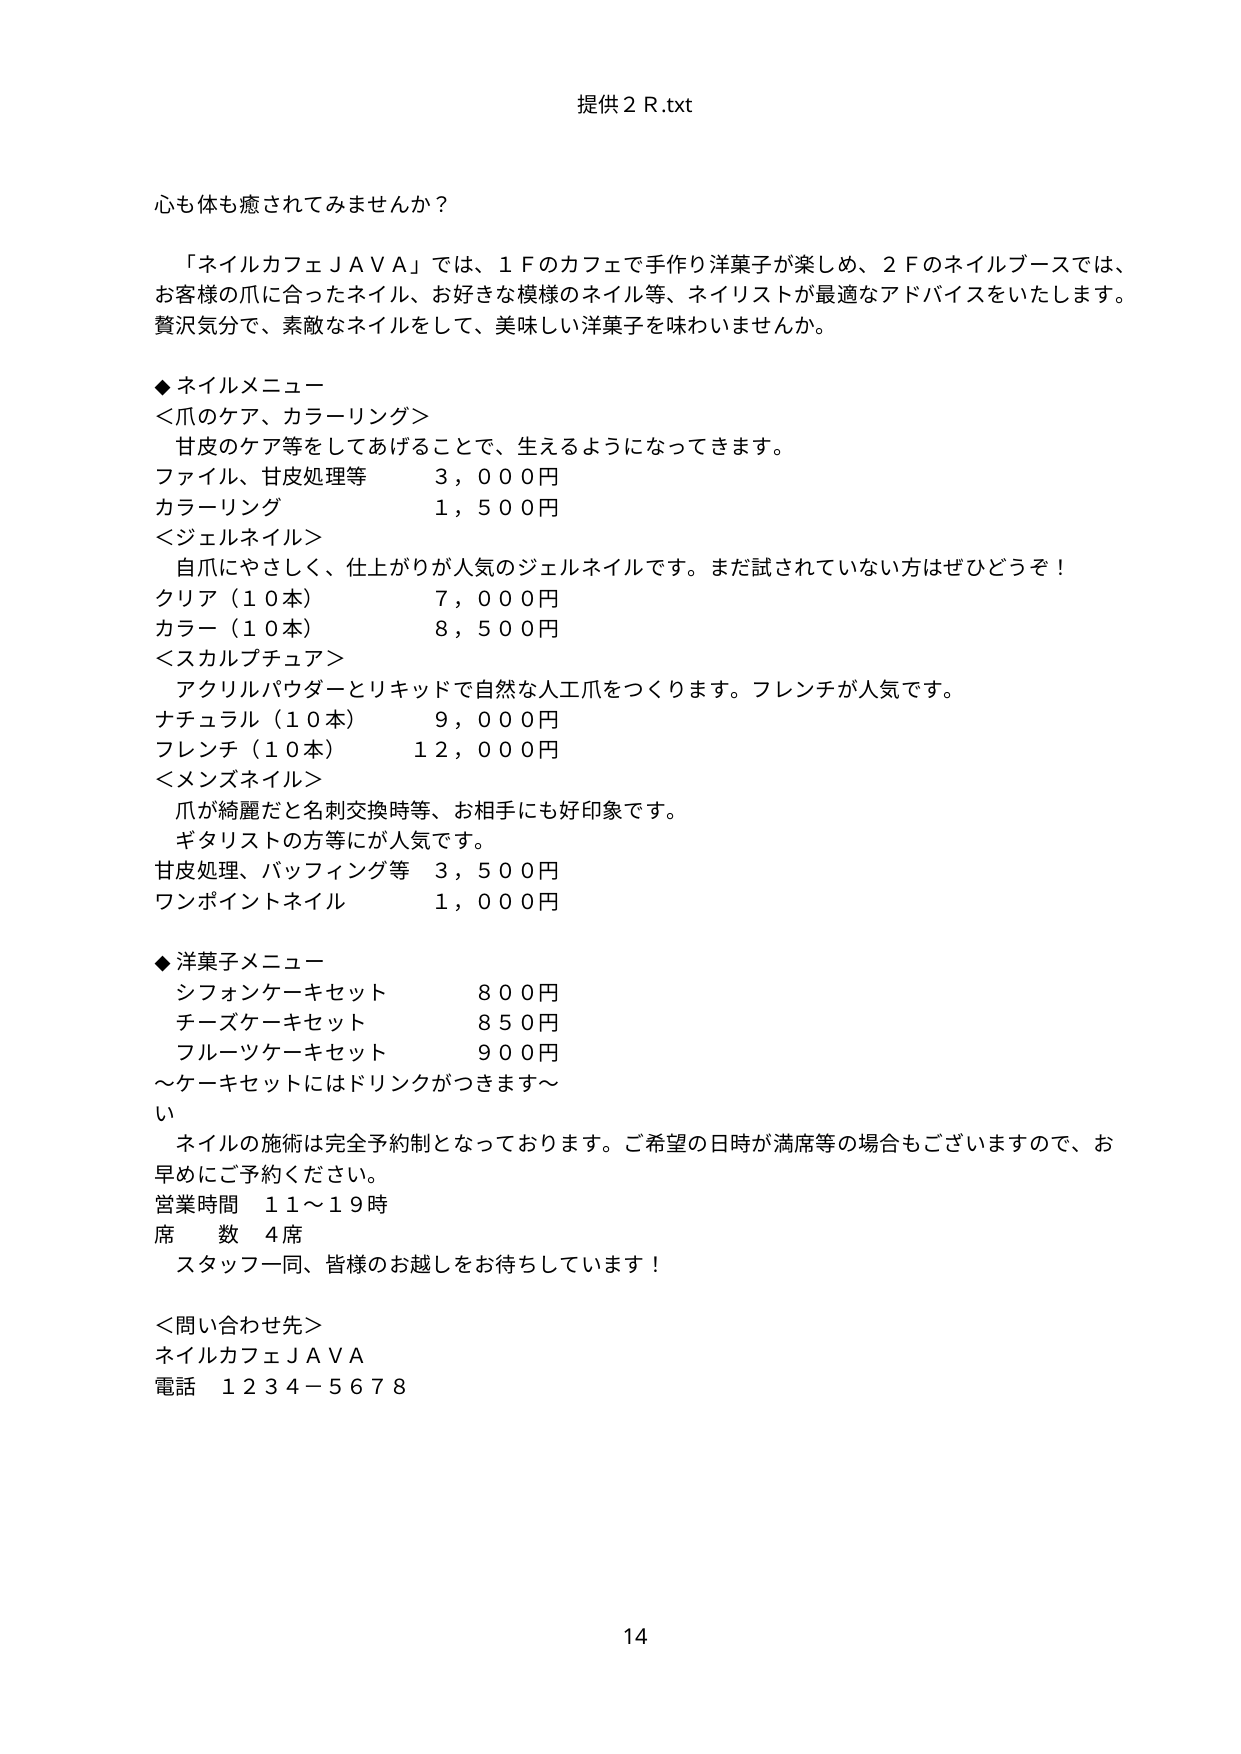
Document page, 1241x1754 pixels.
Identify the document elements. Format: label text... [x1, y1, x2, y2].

text ＜問い合わせ先＞ [154, 1309, 1115, 1340]
text 甘皮処理、バッフィング等 ３，５００円 [154, 855, 1115, 885]
text ～ケーキセットにはドリンクがつきます～ [154, 1067, 1115, 1097]
text ＜爪のケア、カラーリング＞ [154, 400, 1115, 430]
text フレンチ（１０本） １２，０００円 [154, 733, 1115, 764]
text ネイルカフェＪＡＶＡ [154, 1340, 1115, 1370]
text 爪が綺麗だと名刺交換時等、お相手にも好印象です。 [154, 794, 1115, 824]
text ＜ジェルネイル＞ [154, 521, 1115, 552]
text 席 数 ４席 [154, 1218, 1115, 1249]
text ◆洋菓子メニュー [154, 946, 1115, 976]
text 「ネイルカフェＪＡＶＡ」では、１Ｆのカフェで手作り洋菓子が楽しめ、２Ｆのネイルブースでは、お客様の爪に合ったネイル、お好きな模様のネイル等、ネイリストが最適なアドバイスをいたします。贅沢気分で、素敵なネイルをして、美味しい洋菓子を味わいませんか。 [154, 248, 1115, 339]
text シフォンケーキセット ８００円 [154, 976, 1115, 1006]
text 甘皮のケア等をしてあげることで、生えるようになってきます。 [154, 430, 1115, 461]
text クリア（１０本） ７，０００円 [154, 582, 1115, 612]
text ＜スカルプチュア＞ [154, 642, 1115, 673]
text ギタリストの方等にが人気です。 [154, 824, 1115, 855]
text 心も体も癒されてみませんか？ [154, 188, 1115, 218]
text チーズケーキセット ８５０円 [154, 1006, 1115, 1037]
text ◆ネイルメニュー [154, 370, 1115, 400]
text い [154, 1097, 1115, 1127]
text アクリルパウダーとリキッドで自然な人工爪をつくります。フレンチが人気です。 [154, 673, 1115, 703]
text ファイル、甘皮処理等 ３，０００円 [154, 461, 1115, 491]
text 電話 １２３４－５６７８ [154, 1370, 1115, 1400]
text ネイルの施術は完全予約制となっております。ご希望の日時が満席等の場合もございますので、お早めにご予約ください。 [154, 1127, 1115, 1188]
text カラー（１０本） ８，５００円 [154, 612, 1115, 642]
text ＜メンズネイル＞ [154, 764, 1115, 794]
text 営業時間 １１～１９時 [154, 1188, 1115, 1218]
text フルーツケーキセット ９００円 [154, 1037, 1115, 1067]
text カラーリング １，５００円 [154, 491, 1115, 521]
text 自爪にやさしく、仕上がりが人気のジェルネイルです。まだ試されていない方はぜひどうぞ！ [154, 552, 1115, 582]
text スタッフ一同、皆様のお越しをお待ちしています！ [154, 1249, 1115, 1279]
text ナチュラル（１０本） ９，０００円 [154, 703, 1115, 733]
text ワンポイントネイル １，０００円 [154, 885, 1115, 915]
